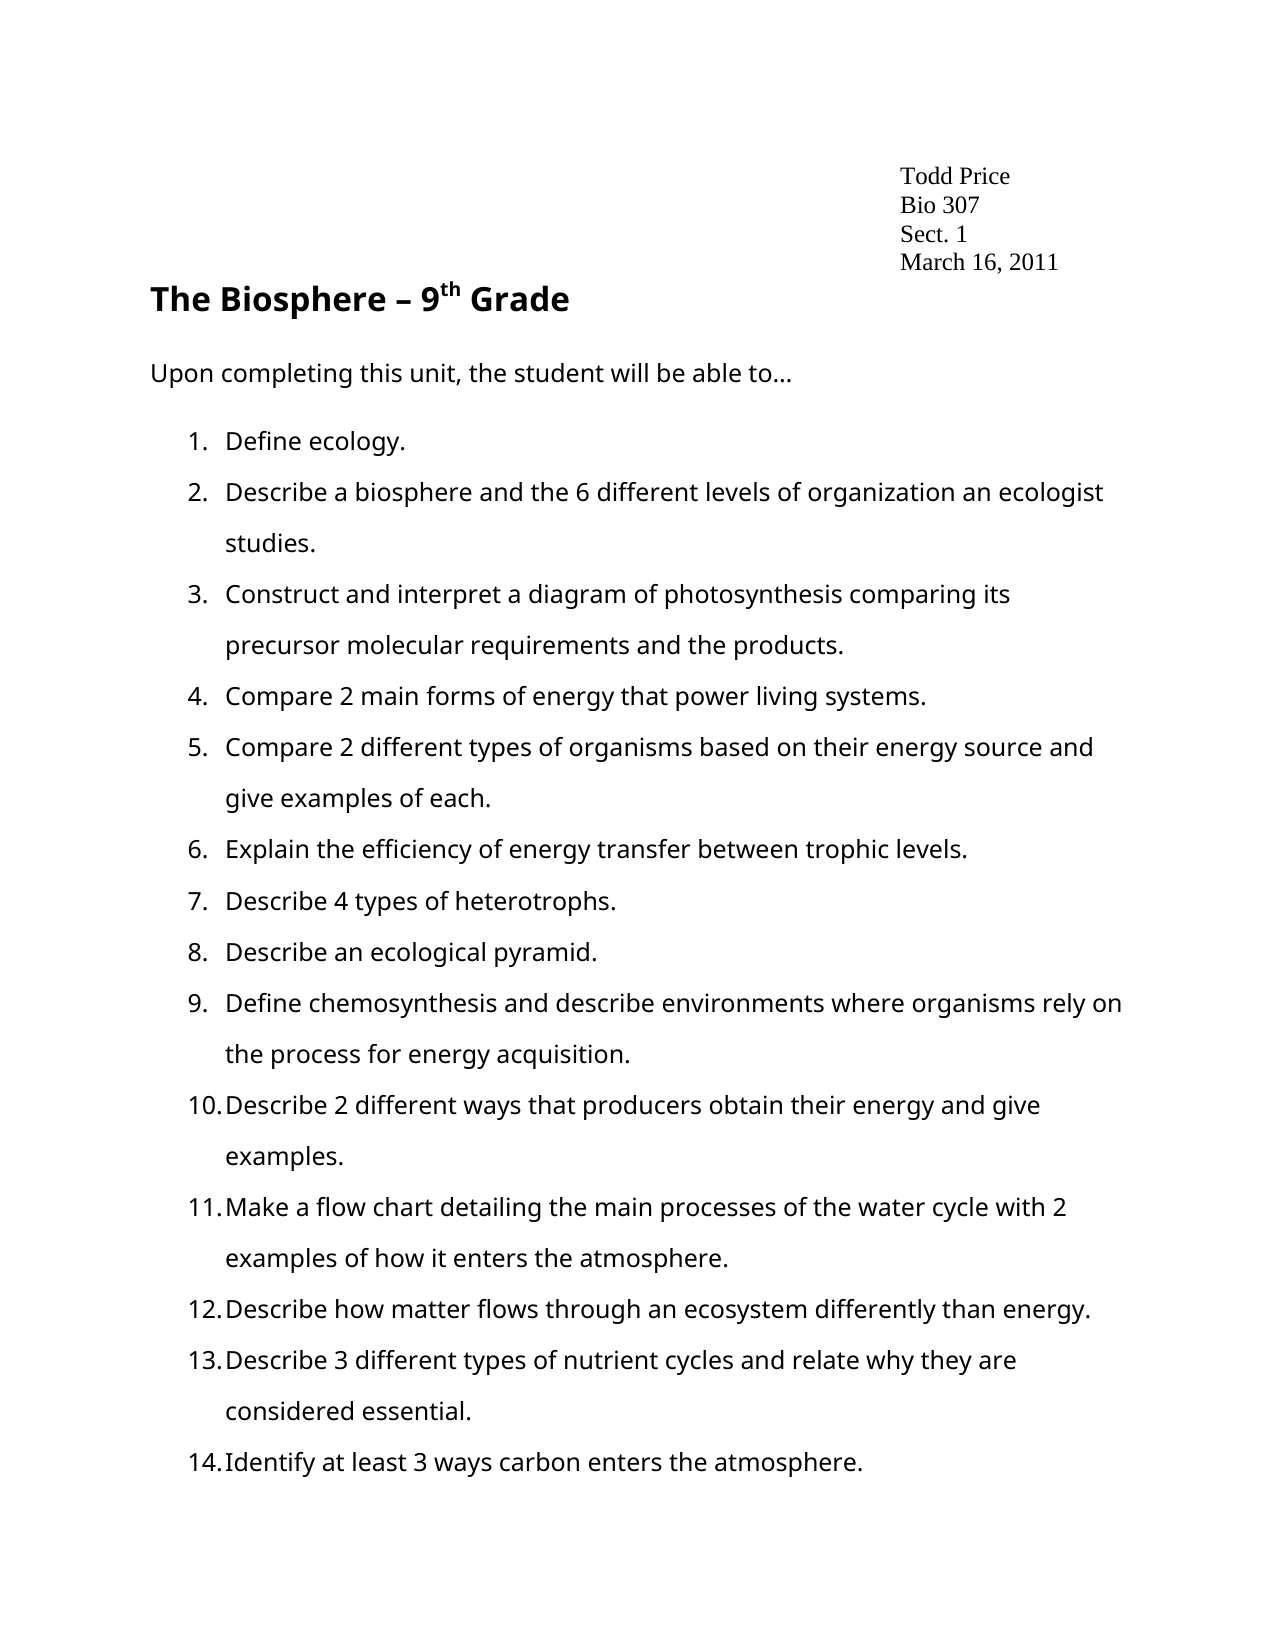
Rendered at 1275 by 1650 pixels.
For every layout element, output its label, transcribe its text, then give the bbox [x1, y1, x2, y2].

list Describe a biosphere and the 6 different levels of organization an ecologist studies. [187, 475, 1125, 560]
list Compare 2 different types of organisms based on their energy source and give examples of each. [187, 730, 1125, 815]
list Explain the efficiency of energy transfer between trophic levels. [187, 832, 1125, 866]
text Upon completing this unit, the student will be able to… [150, 356, 1125, 390]
list Define ecology. [187, 424, 1125, 458]
list Identify at least 3 ways carbon enters the atmosphere. [187, 1445, 1125, 1479]
list Describe how matter flows through an ecosystem differently than energy. [187, 1292, 1125, 1326]
text The Biosphere – 9th Grade [150, 276, 1125, 322]
list Describe 2 different ways that producers obtain their energy and give examples. [187, 1087, 1125, 1172]
list Define chemosynthesis and describe environments where organisms rely on the process for energy acquisition. [187, 985, 1125, 1070]
list Describe 3 different types of nutrient cycles and relate why they are considered essential. [187, 1343, 1125, 1428]
list Describe 4 types of heterotrophs. [187, 883, 1125, 917]
list Describe an ecological pyramid. [187, 934, 1125, 968]
text Todd Price Bio 307 Sect. 1 March 16, 2011 [900, 161, 1125, 276]
list Compare 2 main forms of energy that power living systems. [187, 679, 1125, 713]
list Construct and interpret a diagram of photosynthesis comparing its precursor molecular requirements and the products. [187, 577, 1125, 662]
list Make a flow chart detailing the main processes of the water cycle with 2 examples of how it enters the atmosphere. [187, 1189, 1125, 1274]
